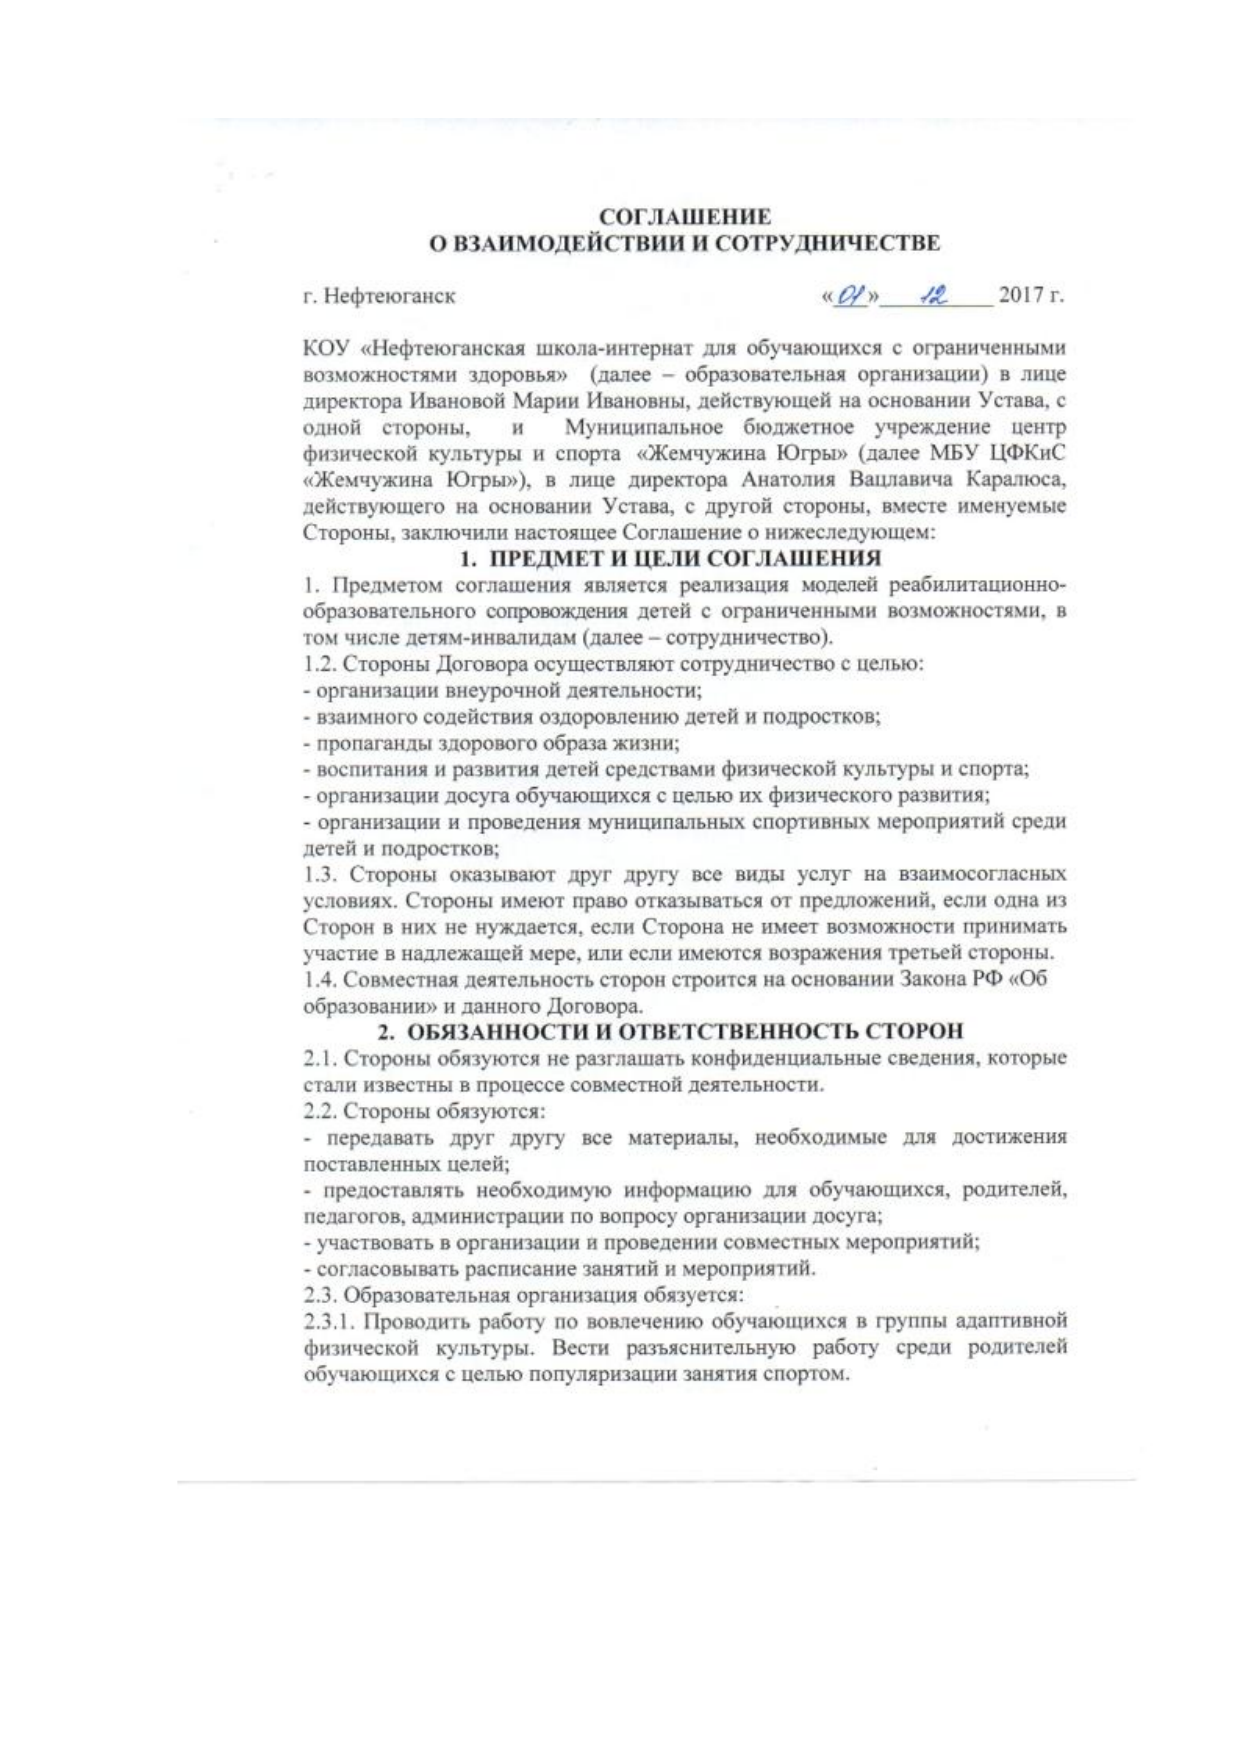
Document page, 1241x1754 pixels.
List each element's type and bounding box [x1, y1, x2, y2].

picture [177, 118, 1173, 1489]
